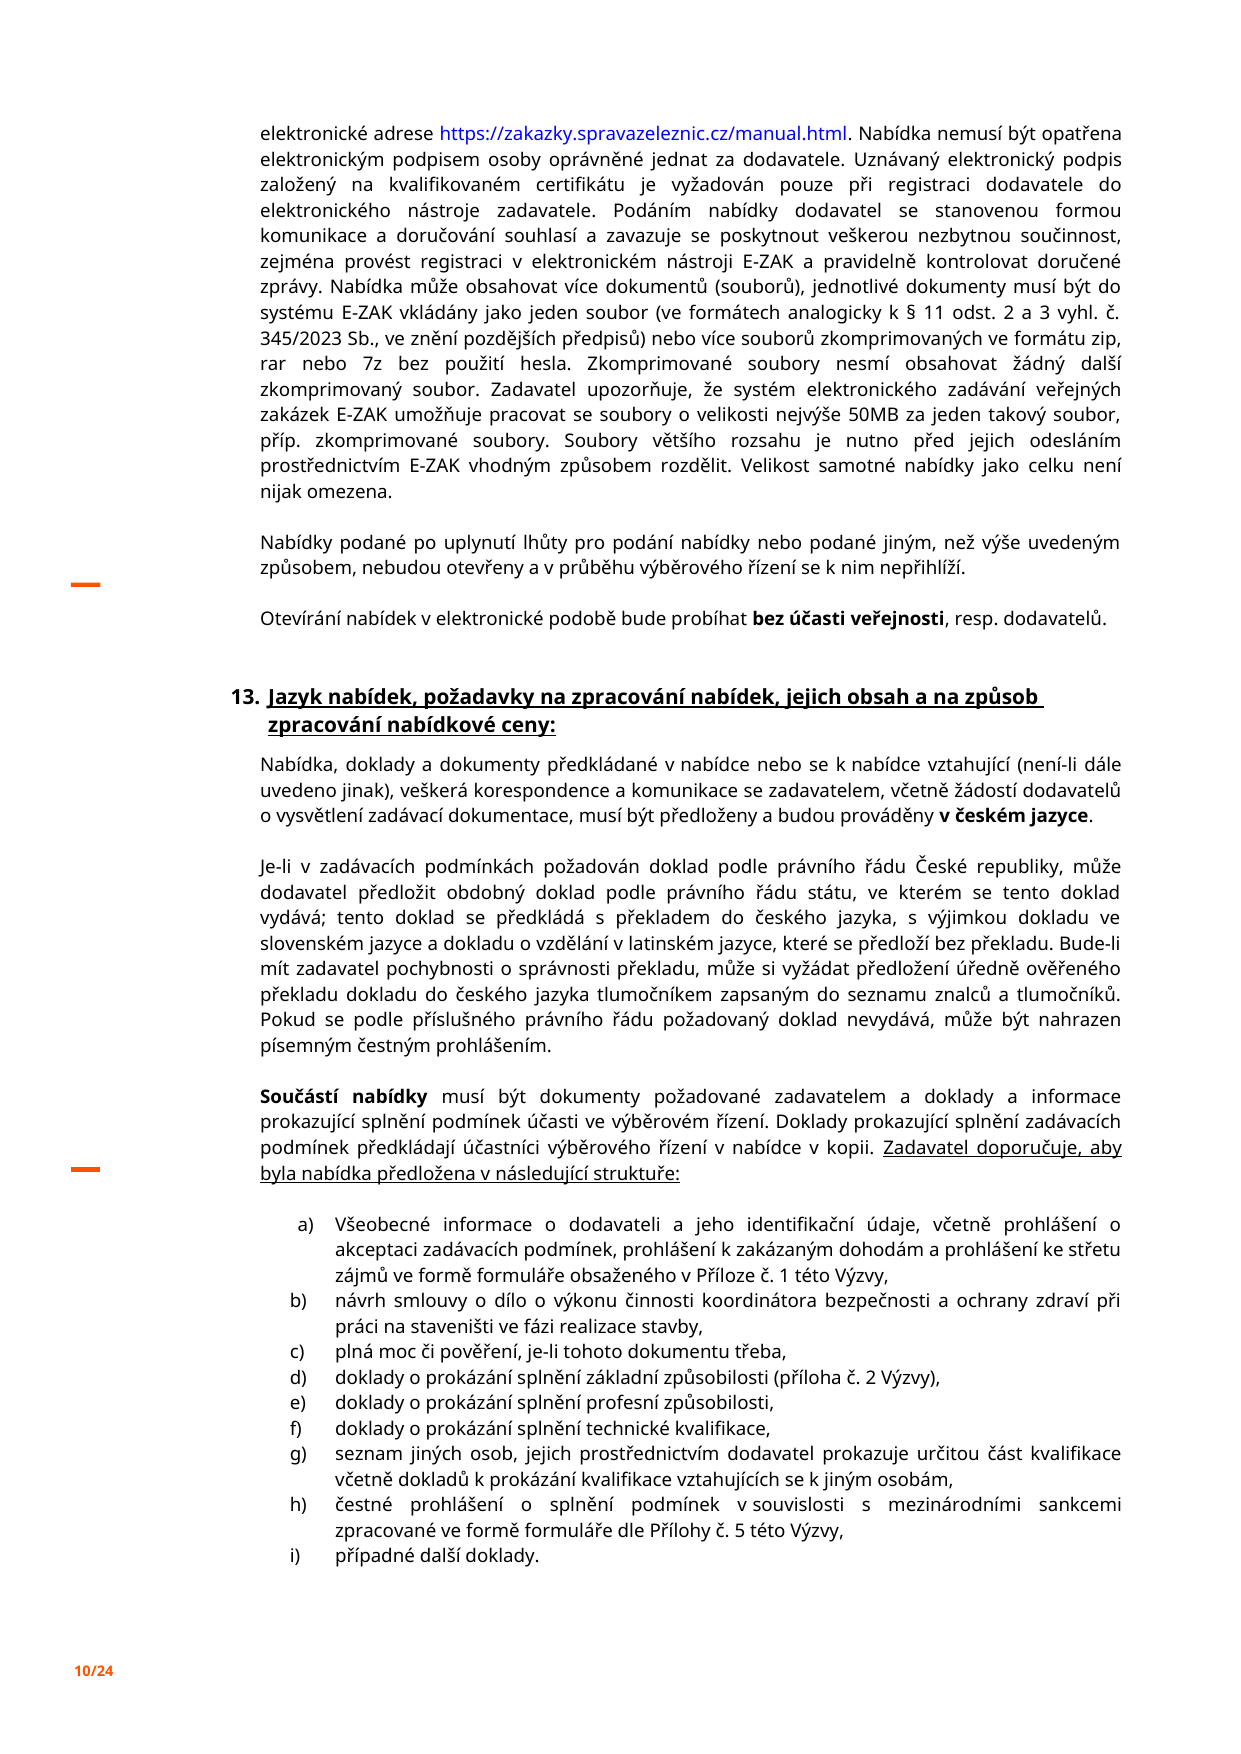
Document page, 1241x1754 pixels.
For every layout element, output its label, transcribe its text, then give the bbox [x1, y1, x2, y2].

list doklady o prokázání splnění profesní způsobilosti, [289, 1389, 1122, 1415]
list doklady o prokázání splnění technické kvalifikace, [289, 1415, 1122, 1441]
list čestné prohlášení o splnění podmínek v souvislosti s mezinárodními sankcemi zpracované ve formě formuláře dle Přílohy č. 5 této Výzvy, [289, 1492, 1122, 1543]
list případné další doklady. [289, 1543, 1122, 1568]
list seznam jiných osob, jejich prostřednictvím dodavatel prokazuje určitou část kvalifikace včetně dokladů k prokázání kvalifikace vztahujících se k jiným osobám, [289, 1441, 1122, 1492]
text Nabídky podané po uplynutí lhůty pro podání nabídky nebo podané jiným, než výše uvedeným způsobem, nebudou otevřeny a v průběhu výběrového řízení se k nim nepřihlíží. [260, 529, 1122, 580]
text Je-li v zadávacích podmínkách požadován doklad podle právního řádu České republiky, může dodavatel předložit obdobný doklad podle právního řádu státu, ve kterém se tento doklad vydává; tento doklad se předkládá s překladem do českého jazyka, s výjimkou dokladu ve slovenském jazyce a dokladu o vzdělání v latinském jazyce, které se předloží bez překladu. Bude-li mít zadavatel pochybnosti o správnosti překladu, může si vyžádat předložení úředně ověřeného překladu dokladu do českého jazyka tlumočníkem zapsaným do seznamu znalců a tlumočníků. Pokud se podle příslušného právního řádu požadovaný doklad nevydává, může být nahrazen písemným čestným prohlášením. [260, 853, 1122, 1058]
list Jazyk nabídek, požadavky na zpracování nabídek, jejich obsah a na způsob zpracování nabídkové ceny: [230, 682, 1122, 739]
text Součástí nabídky musí být dokumenty požadované zadavatelem a doklady a informace prokazující splnění podmínek účasti ve výběrovém řízení. Doklady prokazující splnění zadávacích podmínek předkládají účastníci výběrového řízení v nabídce v kopii. Zadavatel doporučuje, aby byla nabídka předložena v následující struktuře: [260, 1083, 1122, 1185]
list plná moc či pověření, je-li tohoto dokumentu třeba, [289, 1338, 1122, 1364]
text Otevírání nabídek v elektronické podobě bude probíhat bez účasti veřejnosti, resp. dodavatelů. [260, 606, 1122, 631]
list návrh smlouvy o dílo o výkonu činnosti koordinátora bezpečnosti a ochrany zdraví při práci na staveništi ve fázi realizace stavby, [289, 1287, 1122, 1338]
list doklady o prokázání splnění základní způsobilosti (příloha č. 2 Výzvy), [289, 1364, 1122, 1389]
list Všeobecné informace o dodavateli a jeho identifikační údaje, včetně prohlášení o akceptaci zadávacích podmínek, prohlášení k zakázaným dohodám a prohlášení ke střetu zájmů ve formě formuláře obsaženého v Příloze č. 1 této Výzvy, [297, 1211, 1122, 1287]
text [260, 121, 1122, 503]
text Nabídka, doklady a dokumenty předkládané v nabídce nebo se k nabídce vztahující (není-li dále uvedeno jinak), veškerá korespondence a komunikace se zadavatelem, včetně žádostí dodavatelů o vysvětlení zadávací dokumentace, musí být předloženy a budou prováděny v českém jazyce. [260, 751, 1122, 828]
